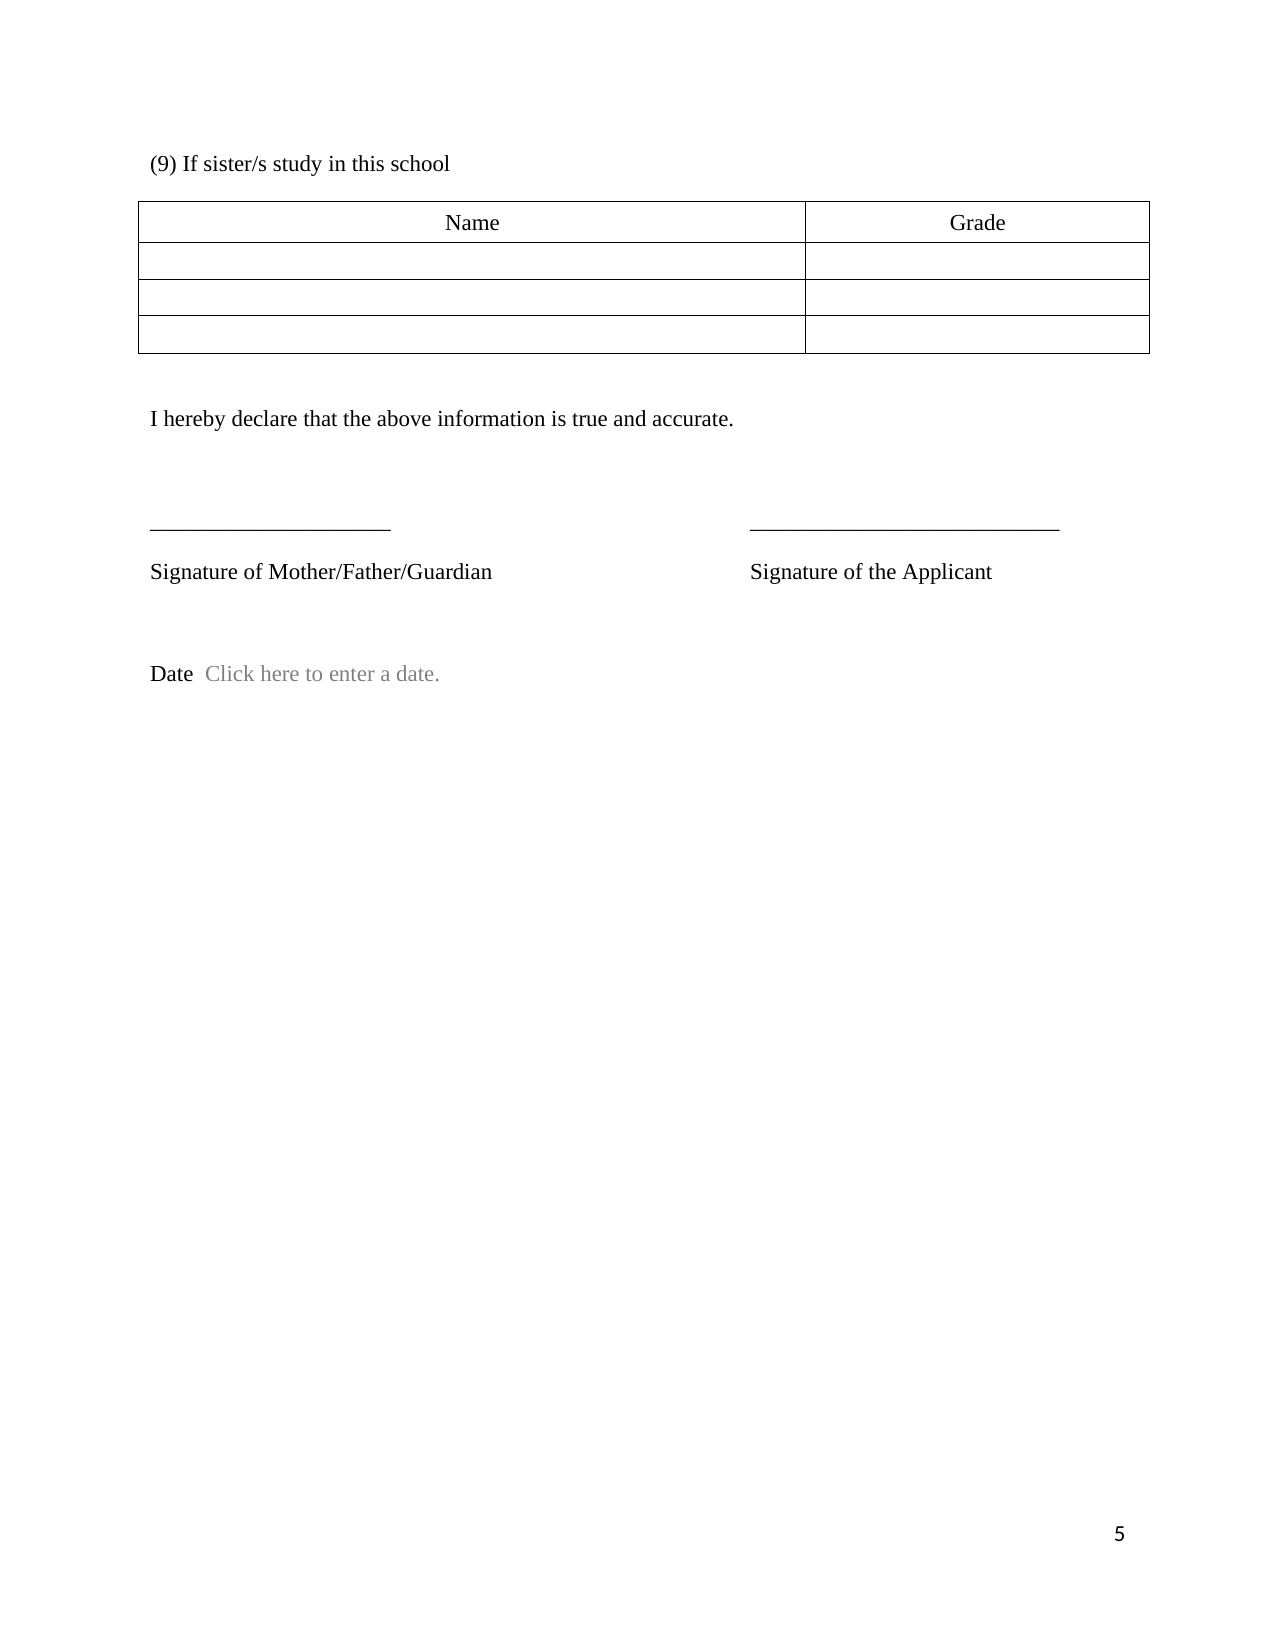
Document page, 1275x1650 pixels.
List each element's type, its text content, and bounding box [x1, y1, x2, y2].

table_cell [806, 243, 1149, 278]
text Date [150, 661, 1125, 687]
table_header Grade [806, 202, 1149, 242]
table_cell [806, 280, 1149, 315]
text (9) If sister/s study in this school [150, 150, 1125, 176]
table_cell [806, 316, 1149, 353]
table_cell [139, 243, 805, 278]
table_cell [139, 280, 805, 315]
table_header Name [139, 202, 805, 242]
text I hereby declare that the above information is true and accurate. [150, 405, 1125, 432]
text Signature of Mother/Father/Guardian Signature of the Applicant [150, 558, 1125, 585]
text _____________________ ___________________________ [150, 507, 1125, 534]
table_cell [139, 316, 805, 353]
